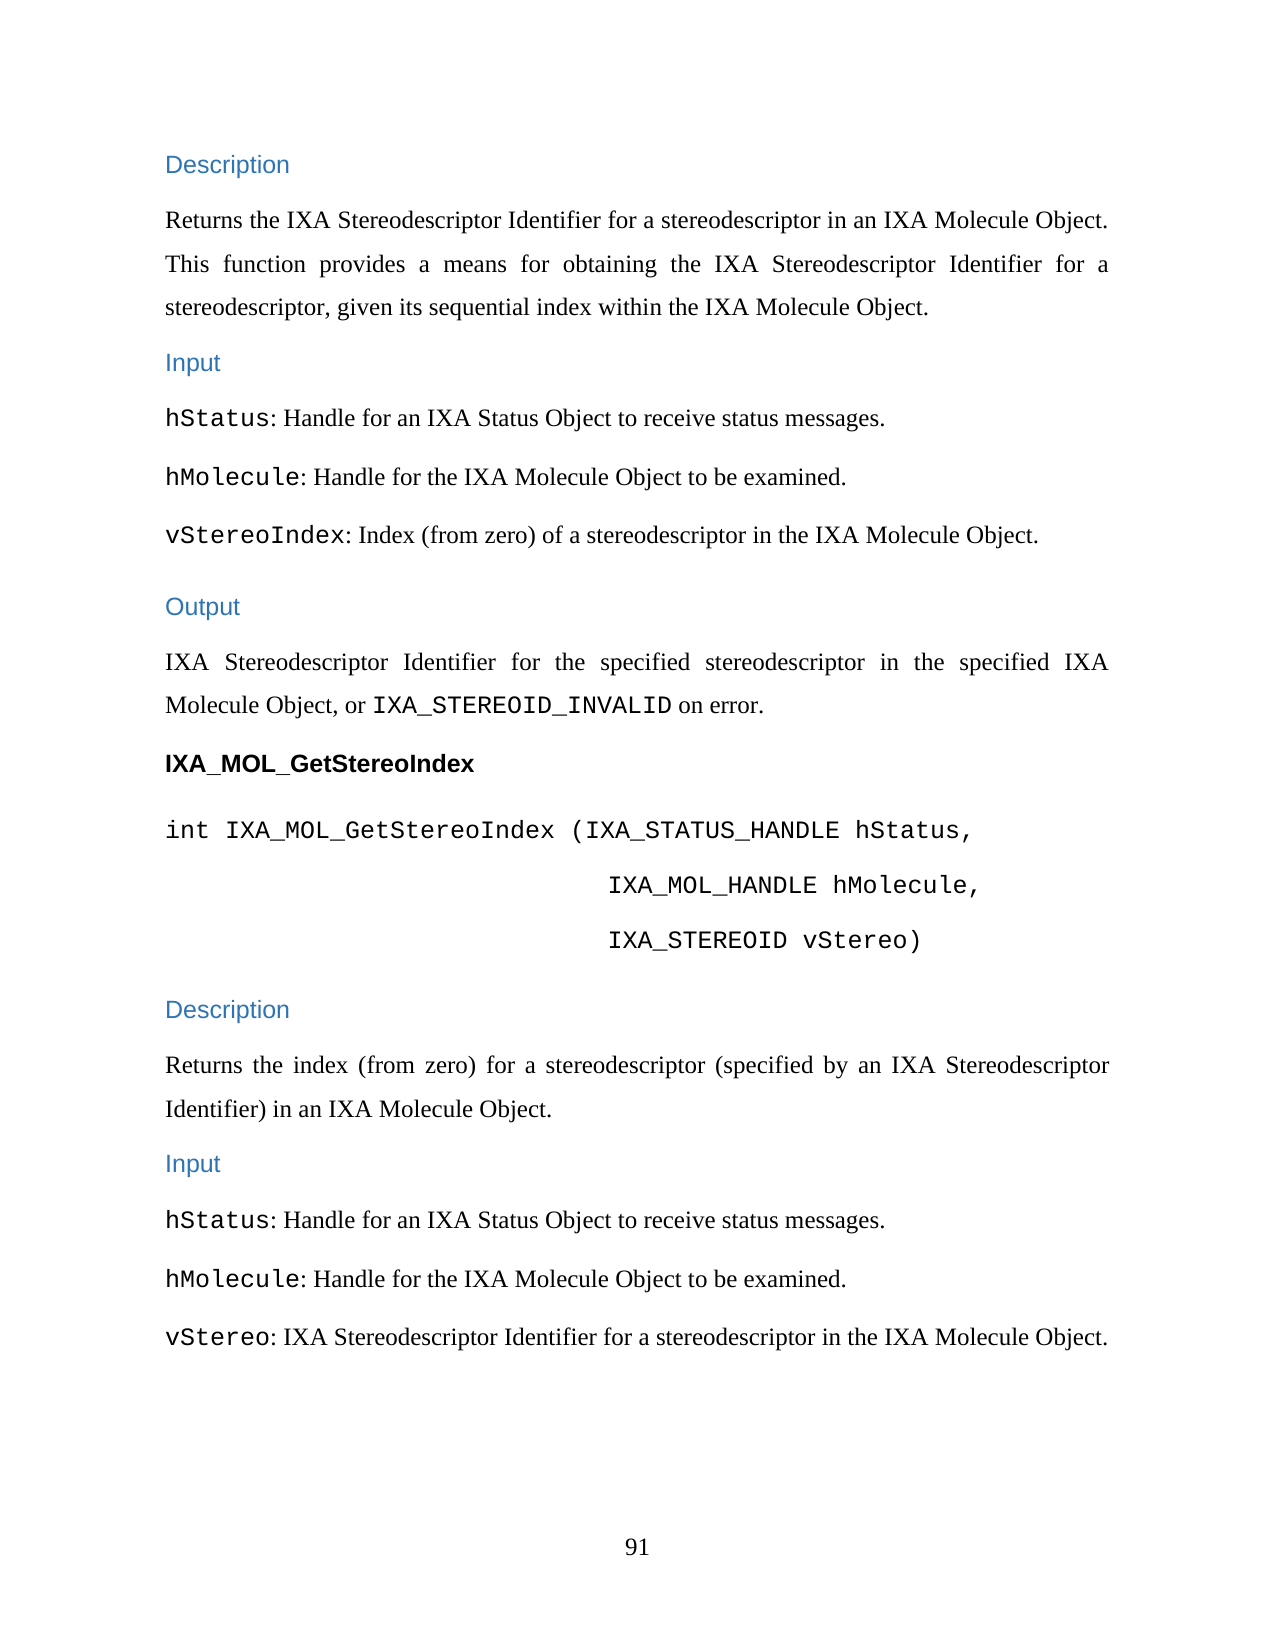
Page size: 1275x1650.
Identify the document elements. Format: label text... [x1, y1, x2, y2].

text int IXA_MOL_GetStereoIndex (IXA_STATUS_HANDLE hStatus, [165, 817, 1110, 846]
subtitle Description [165, 995, 1110, 1024]
text vStereoIndex: Index (from zero) of a stereodescriptor in the IXA Molecule Object. [165, 521, 1110, 551]
subtitle Returns the IXA Stereodescriptor Identifier for a stereodescriptor in an IXA Molecule Object. This function provides a means for obtaining the IXA Stereodescriptor Identifier for a stereodescriptor, given its sequential index within the IXA Molecule Object. [165, 206, 1110, 321]
subtitle IXA_MOL_GetStereoIndex [165, 749, 1110, 778]
text hStatus: Handle for an IXA Status Object to receive status messages. [165, 403, 1110, 434]
subtitle Output [165, 592, 1110, 621]
subtitle Description [165, 150, 1110, 179]
text vStereo: IXA Stereodescriptor Identifier for a stereodescriptor in the IXA Molecule Object. [165, 1322, 1110, 1353]
text IXA_MOL_HANDLE hMolecule, [607, 872, 1110, 901]
subtitle Input [165, 347, 1110, 376]
subtitle Input [165, 1149, 1110, 1178]
text IXA Stereodescriptor Identifier for the specified stereodescriptor in the specified IXA Molecule Object, or IXA_STEREOID_INVALID on error. [165, 647, 1110, 721]
text hMolecule: Handle for the IXA Molecule Object to be examined. [165, 1264, 1110, 1294]
text IXA_STEREOID vStereo) [607, 927, 1110, 956]
text hMolecule: Handle for the IXA Molecule Object to be examined. [165, 462, 1110, 493]
text hStatus: Handle for an IXA Status Object to receive status messages. [165, 1205, 1110, 1236]
text Returns the index (from zero) for a stereodescriptor (specified by an IXA Stereodescriptor Identifier) in an IXA Molecule Object. [165, 1051, 1110, 1122]
